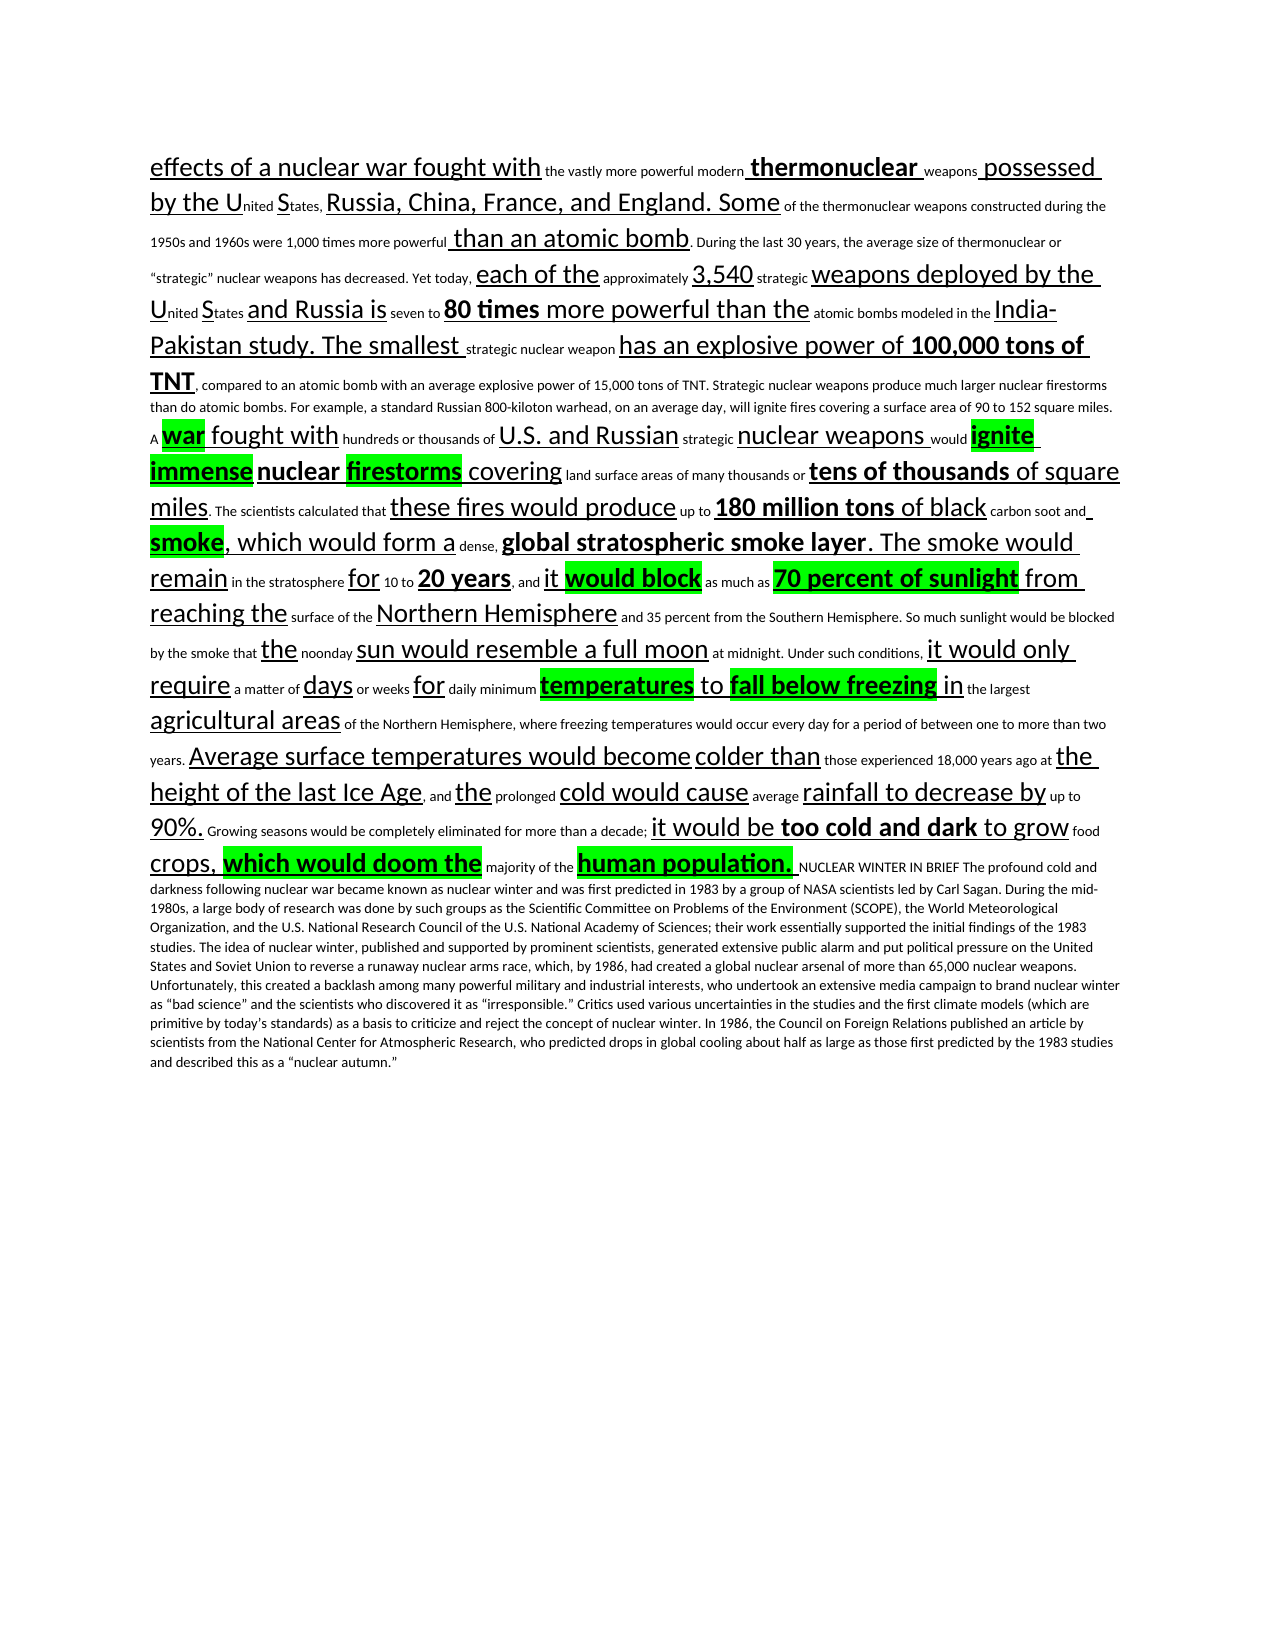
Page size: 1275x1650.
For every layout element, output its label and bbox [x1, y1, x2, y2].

text [150, 150, 1125, 1071]
